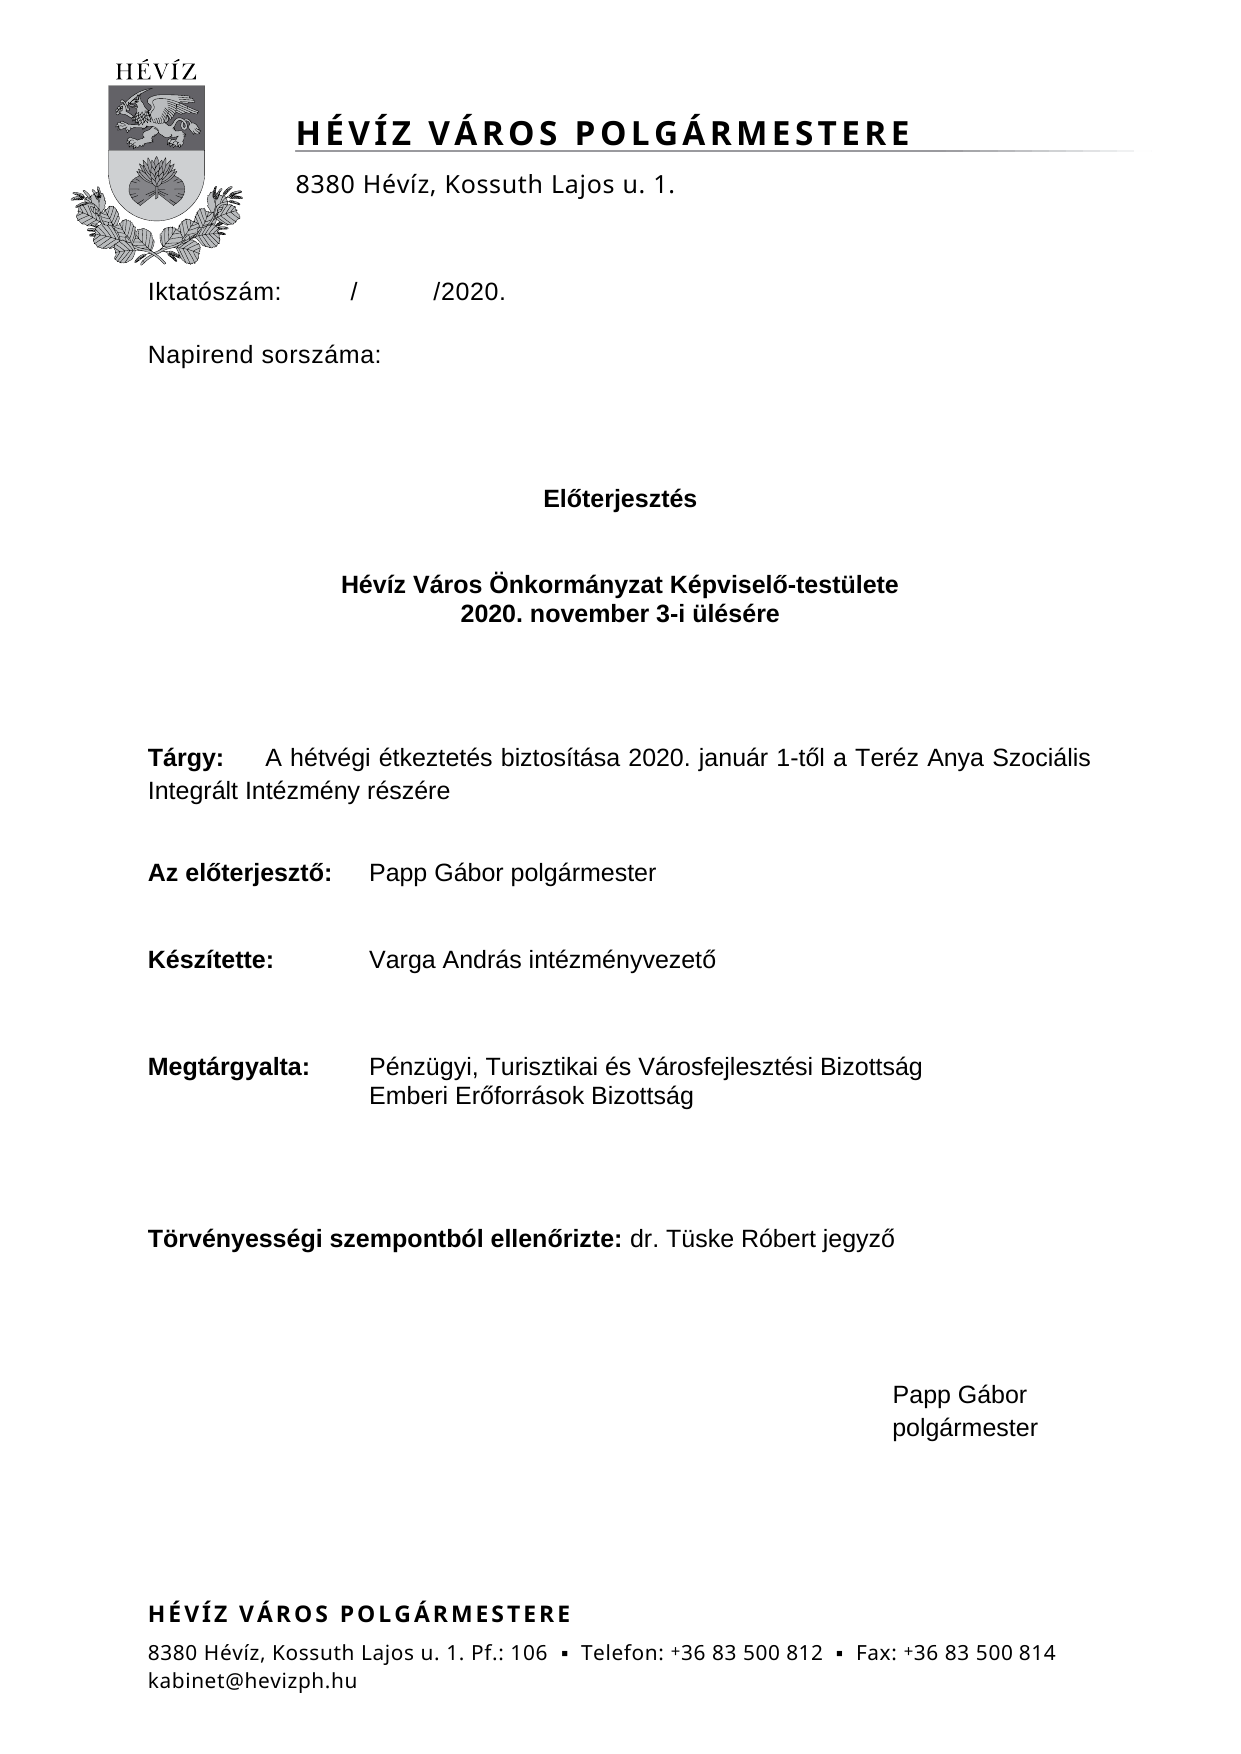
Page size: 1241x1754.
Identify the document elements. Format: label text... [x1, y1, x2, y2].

text Napirend sorszáma: [148, 340, 1093, 369]
text Készítette: Varga András intézményvezető [148, 944, 1093, 973]
text polgármester [148, 1413, 1093, 1442]
text Hévíz Város Önkormányzat Képviselő-testülete [148, 570, 1093, 599]
text Az előterjesztő: polgármester [148, 858, 1093, 887]
text Megtárgyalta: Pénzügyi, Turisztikai és Városfejlesztési Bizottság [148, 1052, 1093, 1081]
text 2020. november 3-i ülésére [148, 599, 1093, 628]
text Tárgy: A hétvégi étkeztetés biztosítása 2020. január 1-től a Teréz Anya Szociális Integrált Intézmény részére [148, 743, 1093, 804]
text Előterjesztés [148, 484, 1093, 513]
text Papp Gábor [148, 1380, 1093, 1409]
text Törvényességi szempontból ellenőrizte: dr. Tüske Róbert jegyző [148, 1224, 1093, 1253]
text Emberi Erőforrások Bizottság [148, 1081, 1093, 1110]
text Iktatószám: / /2020. [148, 277, 1069, 306]
